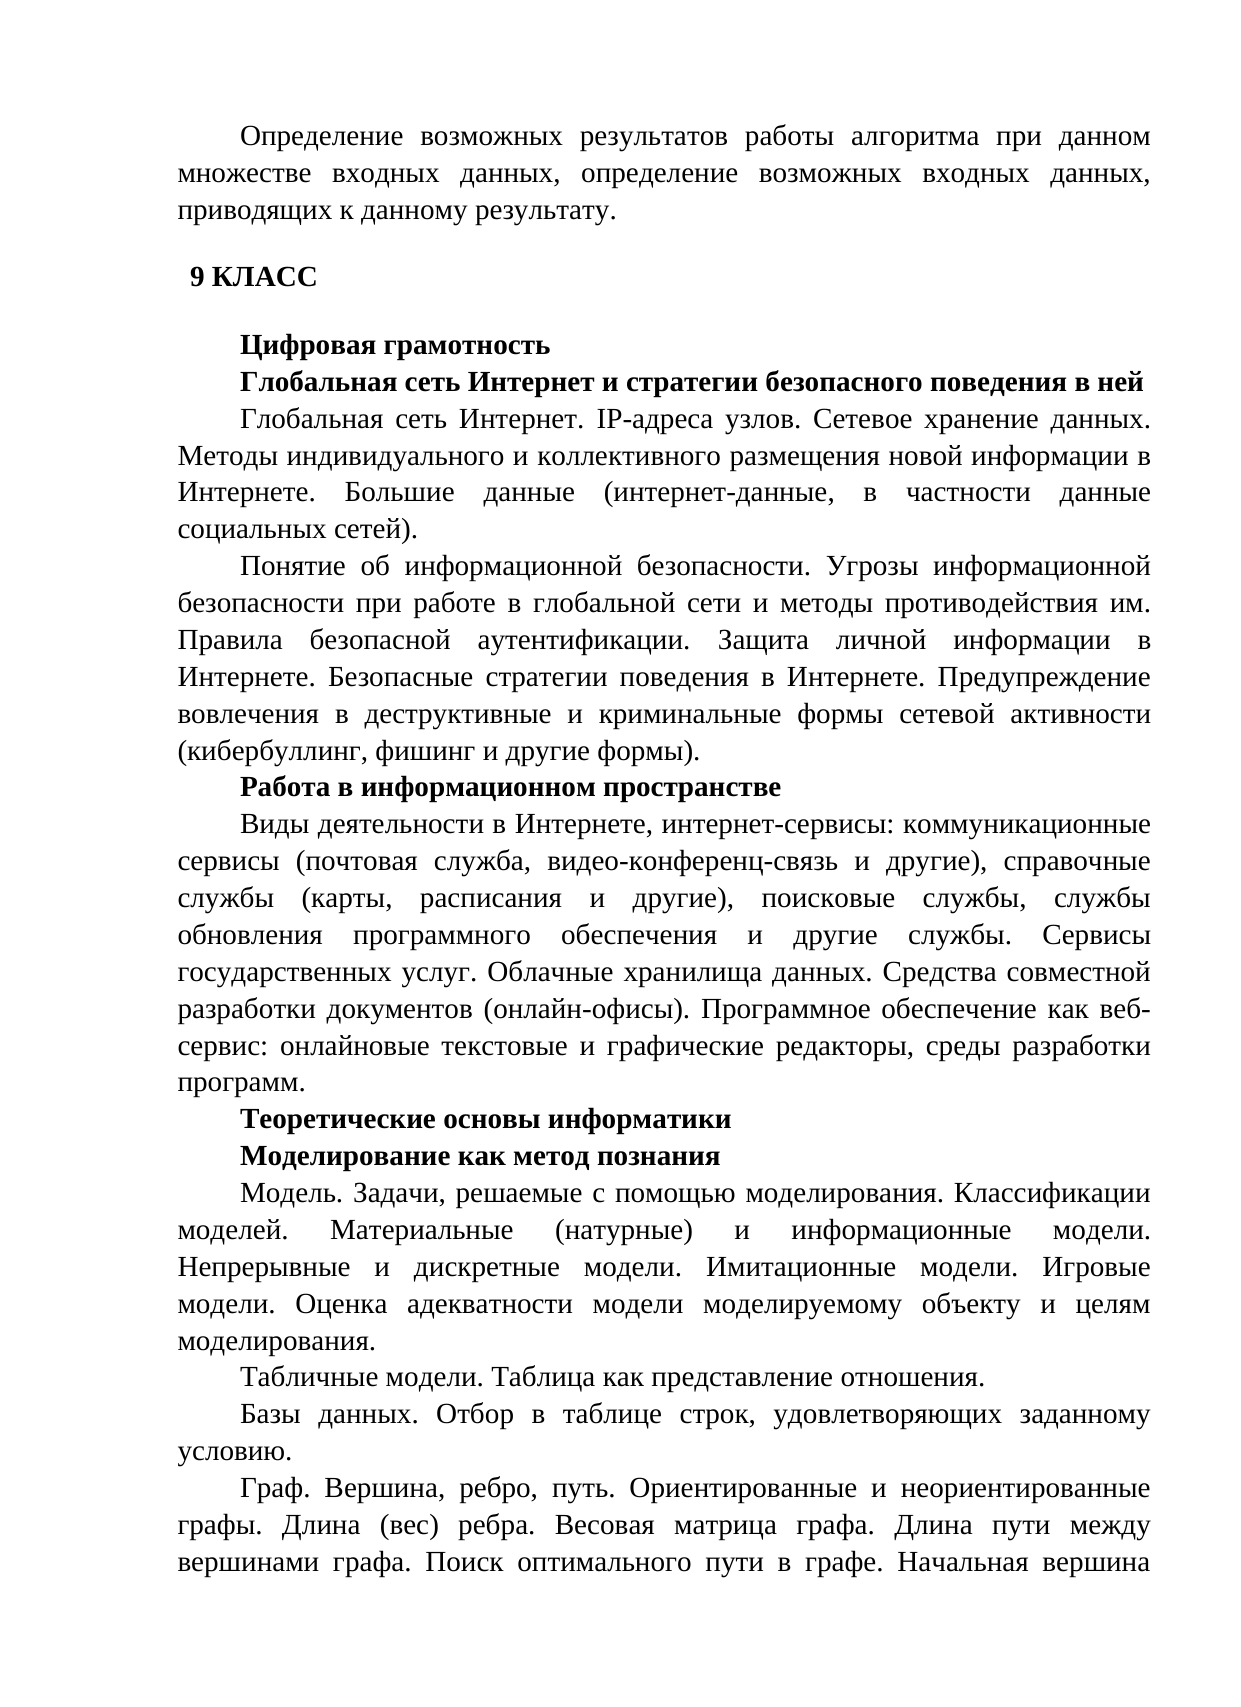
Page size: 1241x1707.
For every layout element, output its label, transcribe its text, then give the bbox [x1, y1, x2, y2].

text Глобальная сеть Интернет и стратегии безопасного поведения в ней [177, 364, 1152, 397]
text Модель. Задачи, решаемые с помощью моделирования. Классификации моделей. Материальные (натурные) и информационные модели. Непрерывные и дискретные модели. Имитационные модели. Игровые модели. Оценка адекватности модели моделируемому объекту и целям моделирования. [177, 1175, 1152, 1356]
text Понятие об информационной безопасности. Угрозы информационной безопасности при работе в глобальной сети и методы противодействия им. Правила безопасной аутентификации. Защита личной информации в Интернете. Безопасные стратегии поведения в Интернете. Предупреждение вовлечения в деструктивные и криминальные формы сетевой активности (кибербуллинг, фишинг и другие формы). [177, 548, 1152, 766]
text Теоретические основы информатики [177, 1101, 1152, 1135]
text Определение возможных результатов работы алгоритма при данном множестве входных данных, определение возможных входных данных, приводящих к данному результату. [177, 118, 1152, 225]
text Базы данных. Отбор в таблице строк, удовлетворяющих заданному условию. [177, 1396, 1152, 1467]
text Табличные модели. Таблица как представление отношения. [177, 1359, 1152, 1393]
text Моделирование как метод познания [177, 1138, 1152, 1172]
text Цифровая грамотность [177, 327, 1152, 361]
text 9 КЛАСС [190, 259, 1152, 293]
text Виды деятельности в Интернете, интернет-сервисы: коммуникационные сервисы (почтовая служба, видео-конференц-связь и другие), справочные службы (карты, расписания и другие), поисковые службы, службы обновления программного обеспечения и другие службы. Сервисы государственных услуг. Облачные хранилища данных. Средства совместной разработки документов (онлайн-офисы). Программное обеспечение как веб-сервис: онлайновые текстовые и графические редакторы, среды разработки программ. [177, 806, 1152, 1098]
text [177, 1470, 1152, 1577]
text Работа в информационном пространстве [177, 769, 1152, 803]
text Глобальная сеть Интернет. IP-адреса узлов. Сетевое хранение данных. Методы индивидуального и коллективного размещения новой информации в Интернете. Большие данные (интернет-данные, в частности данные социальных сетей). [177, 401, 1152, 545]
